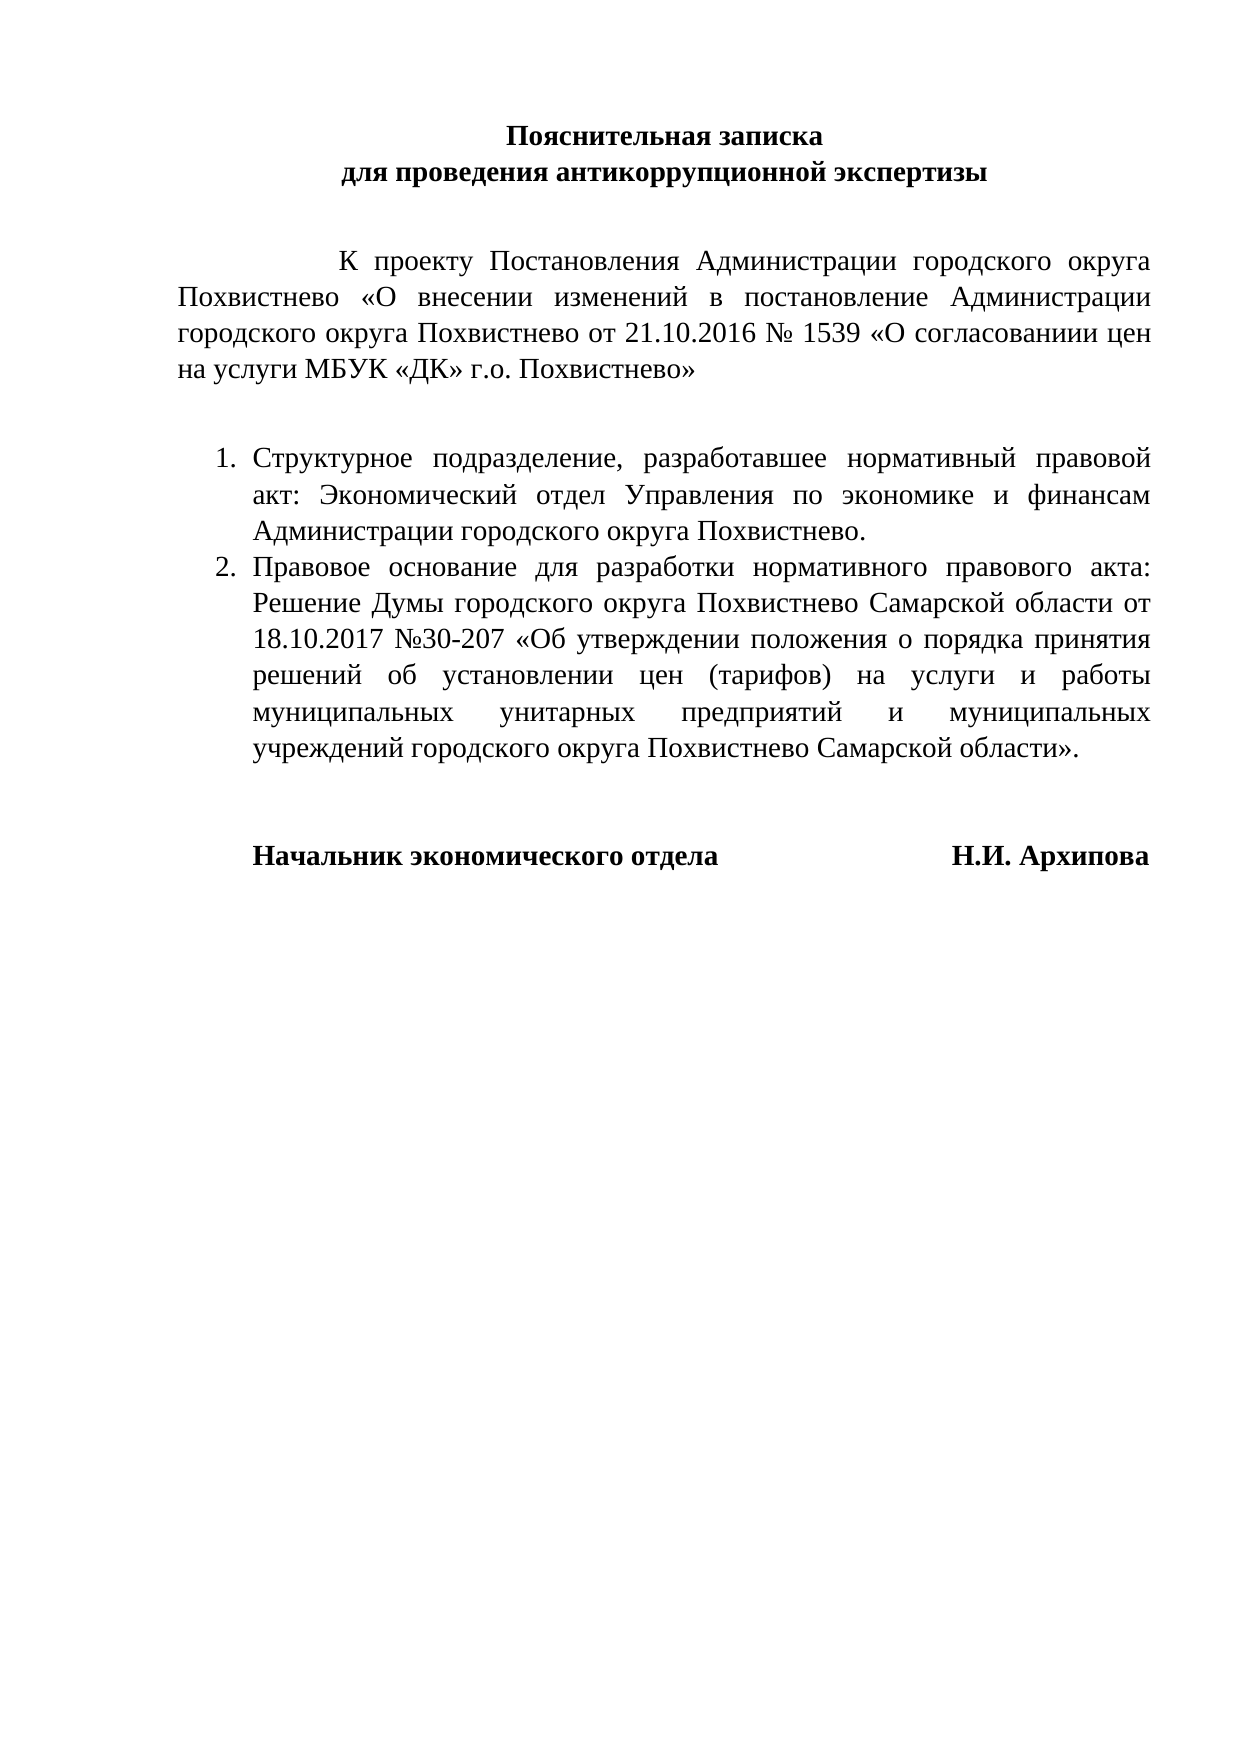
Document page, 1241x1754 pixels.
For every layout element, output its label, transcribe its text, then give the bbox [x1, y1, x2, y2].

list Правовое основание для разработки нормативного правового акта: Решение Думы городского округа Похвистнево Самарской области от 18.10.2017 №30-207 «Об утверждении положения о порядка принятия решений об установлении цен (тарифов) на услуги и работы муниципальных унитарных предприятий и муниципальных учреждений городского округа Похвистнево Самарской области». [215, 549, 1152, 763]
list Структурное подразделение, разработавшее нормативный правовой акт: Экономический отдел Управления по экономике и финансам Администрации городского округа Похвистнево. [215, 441, 1152, 546]
list Начальник экономического отдела Н.И. Архипова [252, 838, 1152, 872]
text для проведения антикоррупционной экспертизы [177, 154, 1152, 188]
text К проекту Постановления Администрации городского округа Похвистнево «О внесении изменений в постановление Администрации городского округа Похвистнево от 21.10.2016 № 1539 «О согласованиии цен на услуги МБУК «ДК» г.о. Похвистнево» [177, 243, 1152, 385]
text Пояснительная записка [177, 118, 1152, 152]
